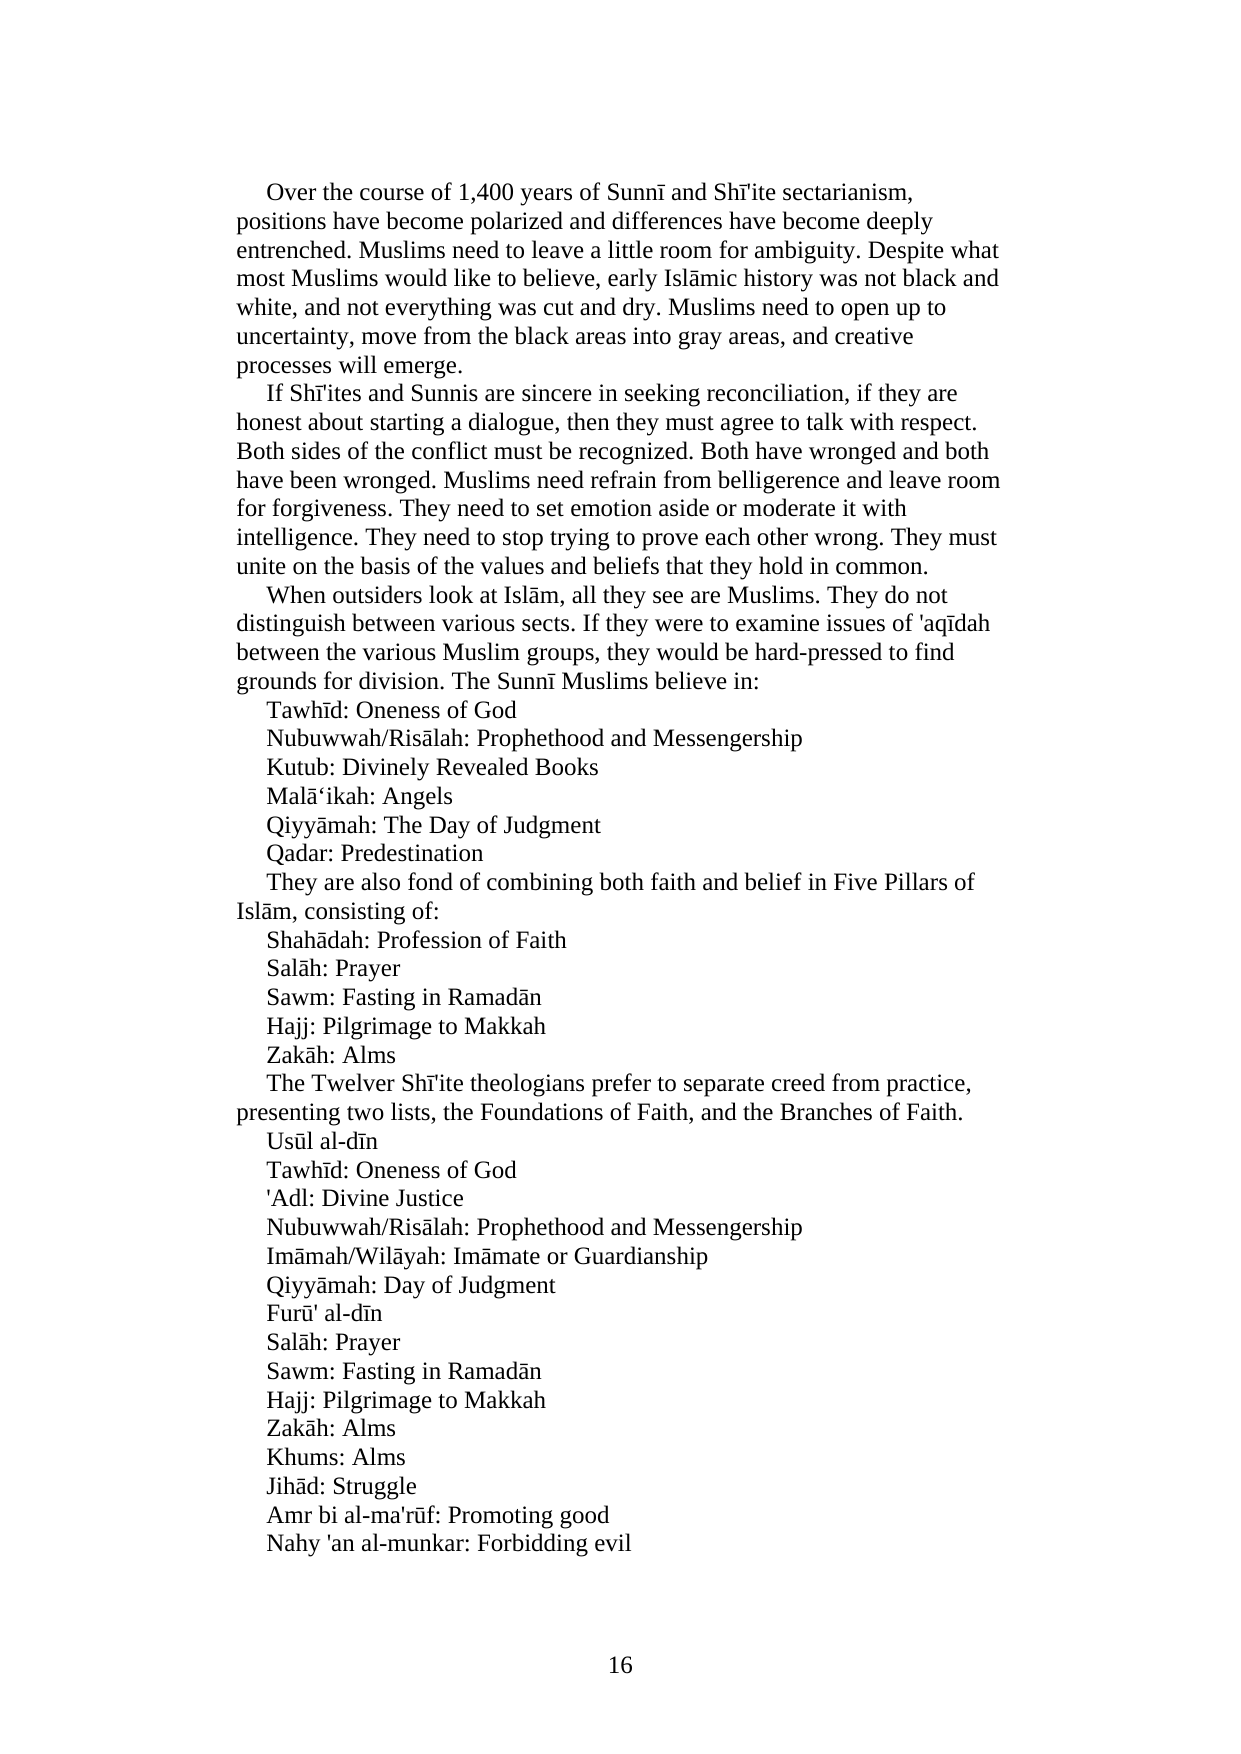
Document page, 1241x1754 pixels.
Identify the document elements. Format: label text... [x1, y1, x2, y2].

text Shahādah: Profession of Faith [236, 925, 1004, 953]
text Hajj: Pilgrimage to Makkah [236, 1385, 1004, 1413]
text Tawhīd: Oneness of God [236, 1155, 1004, 1183]
text When outsiders look at Islām, all they see are Muslims. They do not distinguish between various sects. If they were to examine issues of 'aqīdah between the various Muslim groups, they would be hard-pressed to find grounds for division. The Sunnī Muslims believe in: [236, 580, 1004, 695]
text Salāh: Prayer [236, 1327, 1004, 1356]
text Hajj: Pilgrimage to Makkah [236, 1011, 1004, 1040]
text Jihād: Struggle [236, 1471, 1004, 1500]
text Kutub: Divinely Revealed Books [236, 752, 1004, 781]
text Nubuwwah/Risālah: Prophethood and Messengership [236, 723, 1004, 752]
text Nahy 'an al-munkar: Forbidding evil [236, 1528, 1004, 1557]
text Nubuwwah/Risālah: Prophethood and Messengership [236, 1212, 1004, 1241]
text Usūl al-dīn [236, 1126, 1004, 1155]
text Furū' al-dīn [236, 1298, 1004, 1327]
text The Twelver Shī'ite theologians prefer to separate creed from practice, presenting two lists, the Foundations of Faith, and the Branches of Faith. [236, 1068, 1004, 1126]
text Zakāh: Alms [236, 1413, 1004, 1442]
text Imāmah/Wilāyah: Imāmate or Guardianship [236, 1241, 1004, 1270]
text Amr bi al-ma'rūf: Promoting good [236, 1500, 1004, 1528]
text Zakāh: Alms [236, 1040, 1004, 1068]
text Sawm: Fasting in Ramadān [236, 982, 1004, 1011]
text Qadar: Predestination [236, 838, 1004, 867]
text Khums: Alms [236, 1442, 1004, 1471]
text If Shī'ites and Sunnis are sincere in seeking reconciliation, if they are honest about starting a dialogue, then they must agree to talk with respect. Both sides of the conflict must be recognized. Both have wronged and both have been wronged. Muslims need refrain from belligerence and leave room for forgiveness. They need to set emotion aside or moderate it with intelligence. They need to stop trying to prove each other wrong. They must unite on the basis of the values and beliefs that they hold in common. [236, 378, 1004, 580]
text Sawm: Fasting in Ramadān [236, 1356, 1004, 1385]
text 'Adl: Divine Justice [236, 1183, 1004, 1212]
text Qiyyāmah: Day of Judgment [236, 1270, 1004, 1298]
text Tawhīd: Oneness of God [236, 695, 1004, 723]
text Malā‘ikah: Angels [236, 781, 1004, 810]
text Salāh: Prayer [236, 953, 1004, 982]
text Over the course of 1,400 years of Sunnī and Shī'ite sectarianism, positions have become polarized and differences have become deeply entrenched. Muslims need to leave a little room for ambiguity. Despite what most Muslims would like to believe, early Islāmic history was not black and white, and not everything was cut and dry. Muslims need to open up to uncertainty, move from the black areas into gray areas, and creative processes will emerge. [236, 177, 1004, 378]
text Qiyyāmah: The Day of Judgment [236, 810, 1004, 838]
text They are also fond of combining both faith and belief in Five Pillars of Islām, consisting of: [236, 867, 1004, 925]
